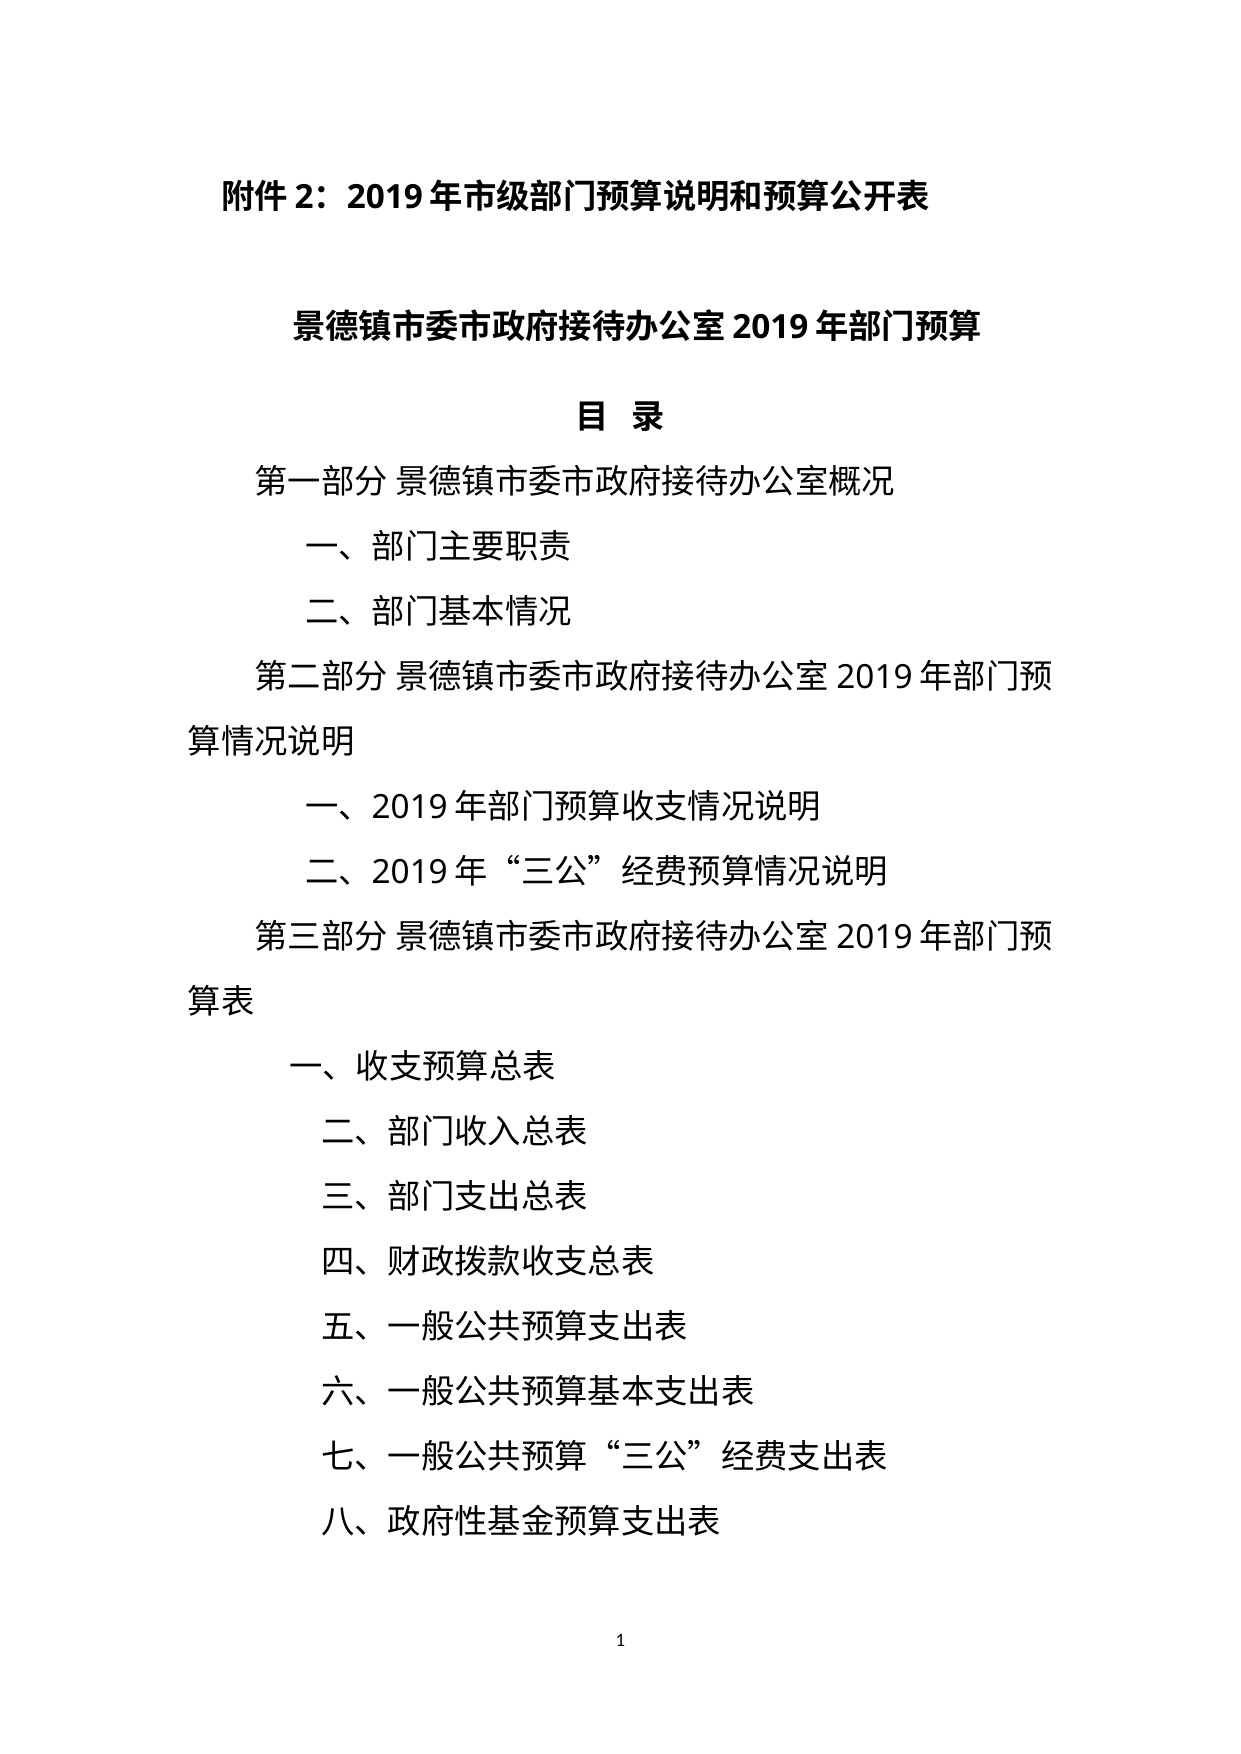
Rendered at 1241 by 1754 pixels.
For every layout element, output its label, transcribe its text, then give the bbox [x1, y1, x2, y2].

text 第二部分 景德镇市委市政府接待办公室2019年部门预算情况说明 [187, 642, 1053, 772]
text 二、部门收入总表 [187, 1097, 1053, 1162]
text 一、收支预算总表 [187, 1032, 1053, 1097]
text 三、部门支出总表 [187, 1162, 1053, 1227]
text 五、一般公共预算支出表 [187, 1292, 1053, 1357]
text 第一部分 景德镇市委市政府接待办公室概况 [187, 447, 1053, 512]
text 景德镇市委市政府接待办公室2019年部门预算 [187, 292, 1053, 357]
text 二、部门基本情况 [187, 577, 1053, 642]
text 二、2019年“三公”经费预算情况说明 [187, 837, 1053, 902]
text 第三部分 景德镇市委市政府接待办公室2019年部门预算表 [187, 902, 1053, 1032]
text 八、政府性基金预算支出表 [187, 1487, 1053, 1552]
text 目 录 [187, 382, 1053, 447]
text 一、2019年部门预算收支情况说明 [187, 772, 1053, 837]
text 一、部门主要职责 [187, 512, 1053, 577]
text 四、财政拨款收支总表 [187, 1227, 1053, 1292]
text 附件2：2019年市级部门预算说明和预算公开表 [187, 162, 1053, 227]
text 七、一般公共预算“三公”经费支出表 [187, 1422, 1053, 1487]
text 六、一般公共预算基本支出表 [187, 1357, 1053, 1422]
